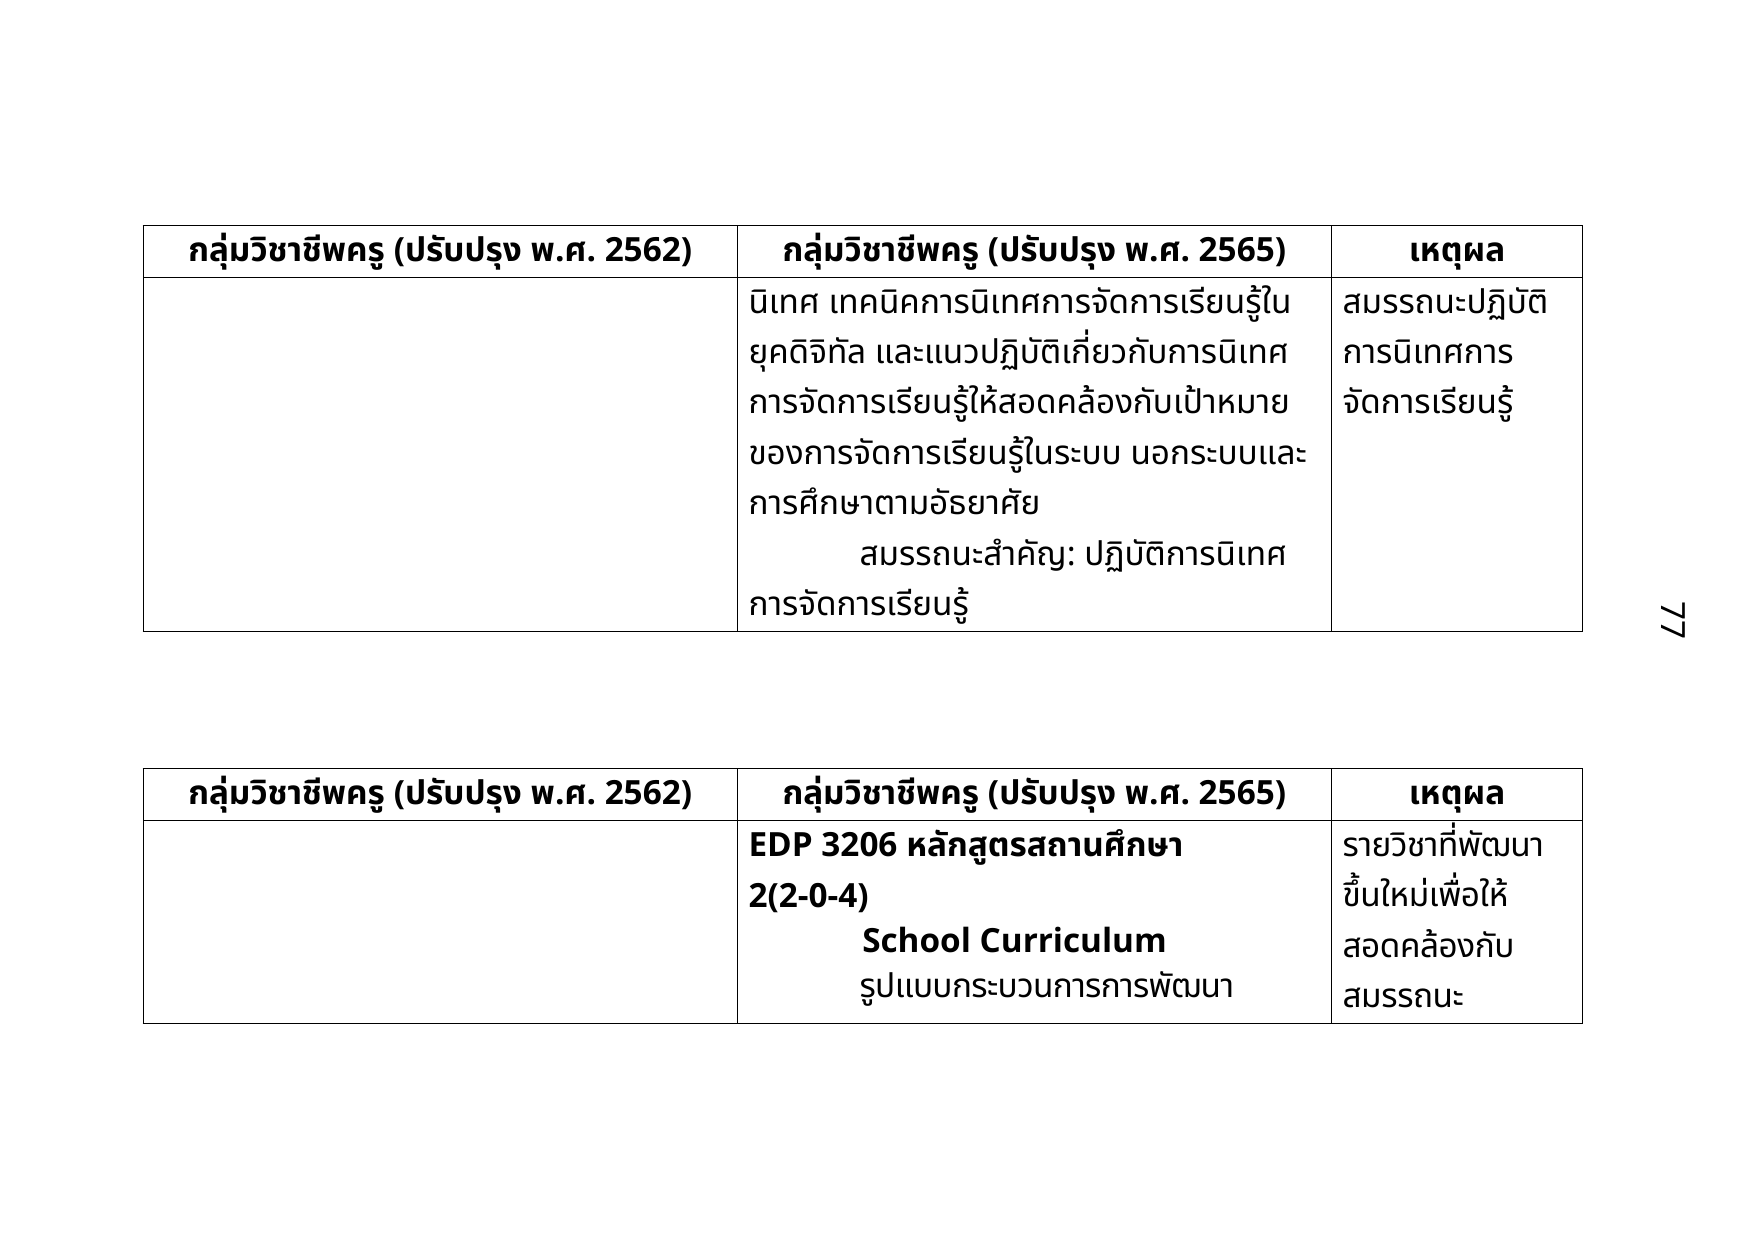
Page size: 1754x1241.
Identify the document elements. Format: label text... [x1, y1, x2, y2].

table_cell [738, 278, 1331, 631]
table_header กลุ่มวิชาชีพครู (ปรับปรุง พ.ศ. 2565) [738, 226, 1331, 277]
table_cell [1332, 821, 1582, 1022]
table_cell [144, 278, 737, 631]
table_header กลุ่มวิชาชีพครู (ปรับปรุง พ.ศ. 2562) [144, 769, 737, 820]
table_header เหตุผล [1332, 226, 1582, 277]
table_header เหตุผล [1332, 769, 1582, 820]
table_header กลุ่มวิชาชีพครู (ปรับปรุง พ.ศ. 2565) [738, 769, 1331, 820]
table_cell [1332, 278, 1582, 631]
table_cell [738, 821, 1331, 1022]
table_header กลุ่มวิชาชีพครู (ปรับปรุง พ.ศ. 2562) [144, 226, 737, 277]
table_cell [144, 821, 737, 1022]
